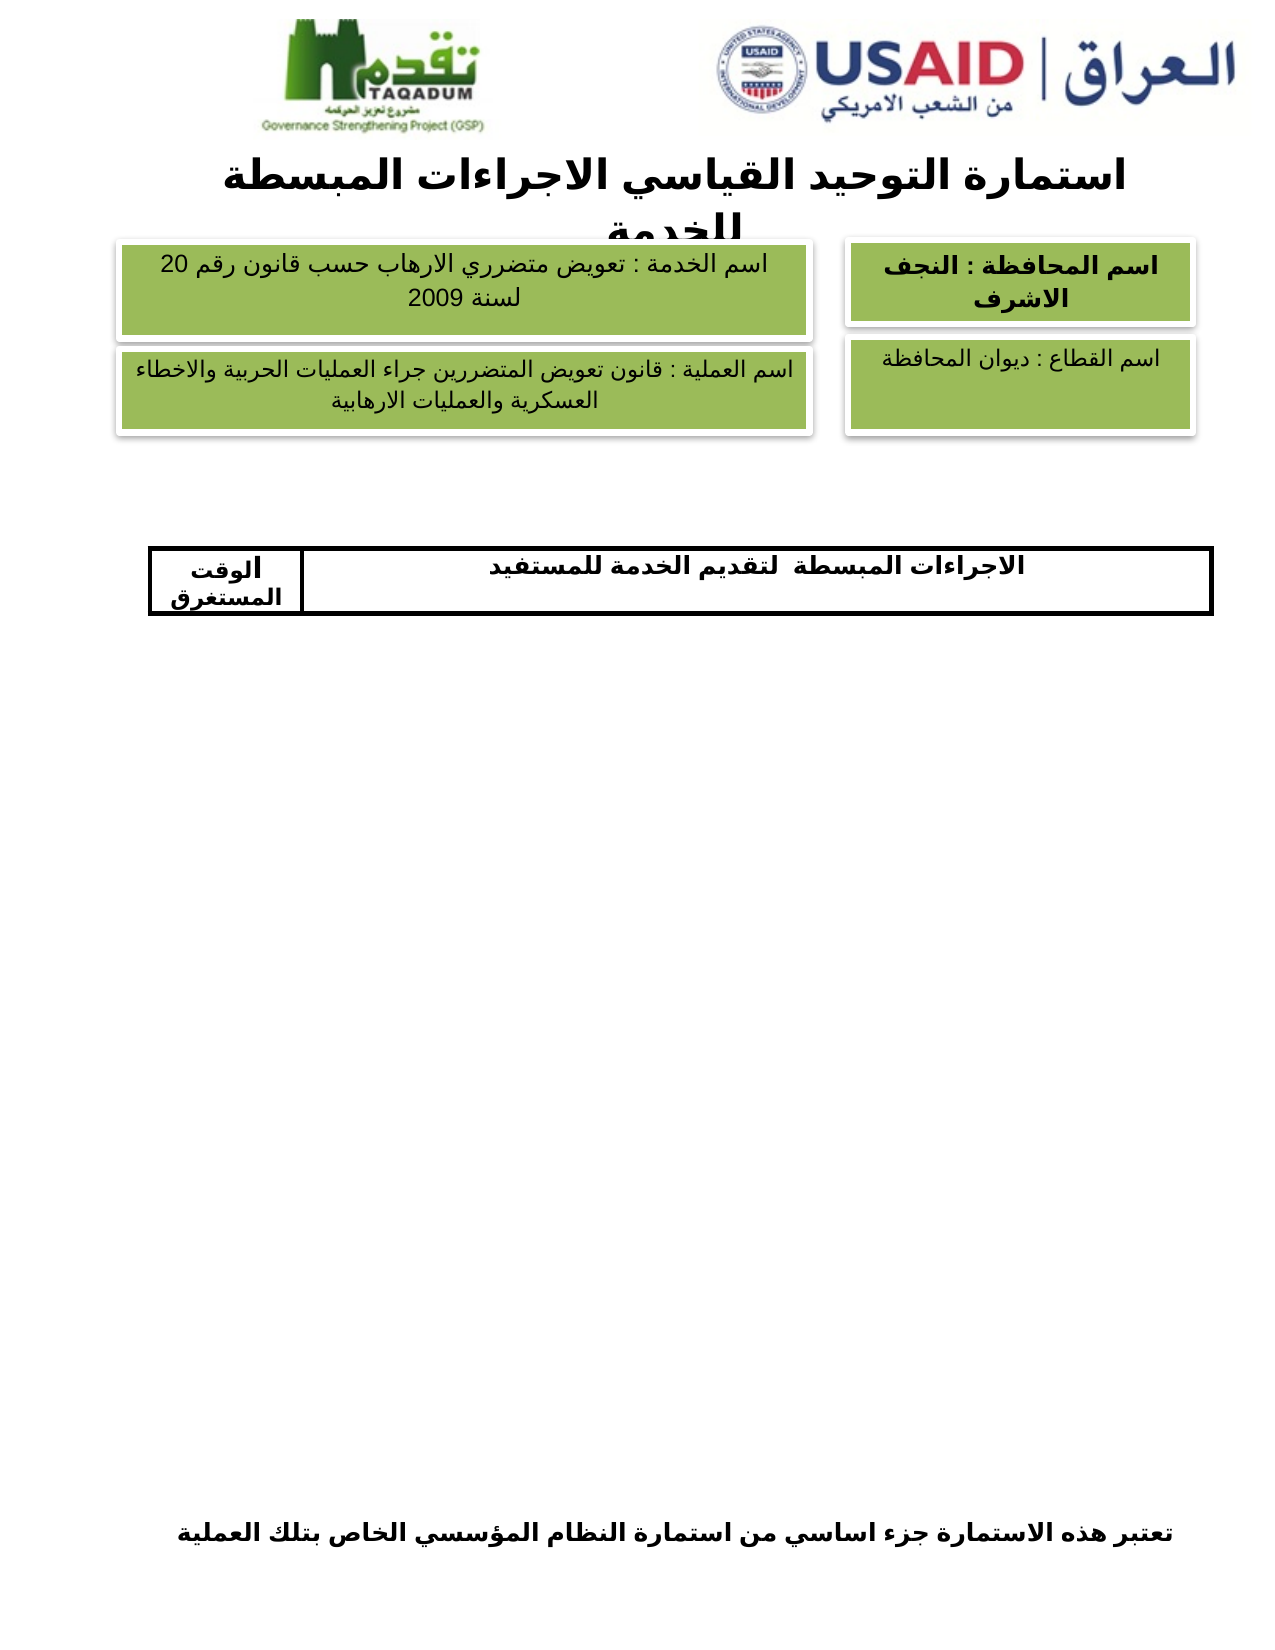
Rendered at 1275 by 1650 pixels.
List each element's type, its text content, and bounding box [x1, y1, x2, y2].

picture [253, 19, 502, 140]
picture [698, 19, 1252, 136]
table_header الوقت المستغرق [152, 551, 300, 611]
text استمارة التوحيد القياسي الاجراءات المبسطة للخدمة [150, 150, 1200, 253]
table_header الاجراءات المبسطة لتقديم الخدمة للمستفيد [304, 551, 1209, 611]
